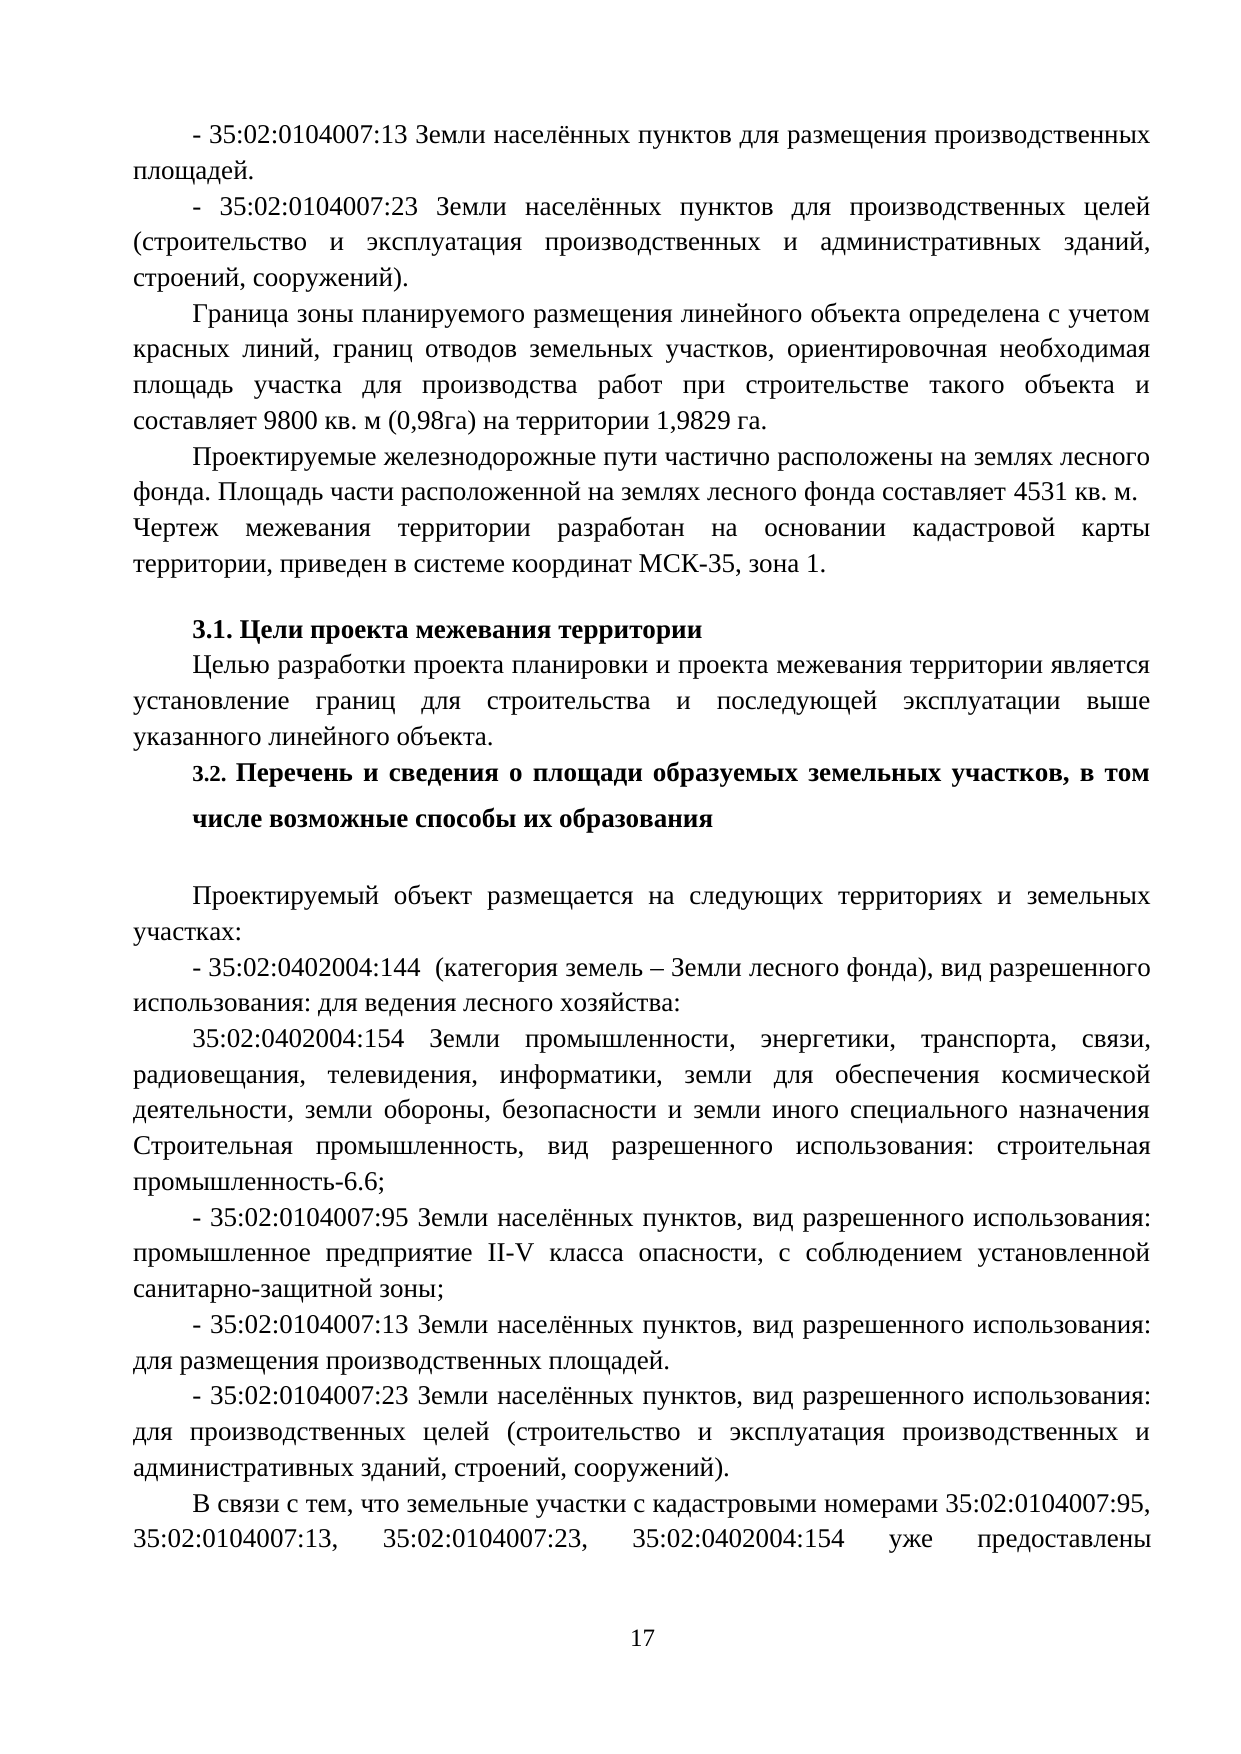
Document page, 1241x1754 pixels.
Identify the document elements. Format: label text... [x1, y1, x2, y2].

text - 35:02:0104007:95 Земли населённых пунктов, вид разрешенного использования: промышленное предприятие II-V класса опасности, с соблюдением установленной санитарно-защитной зоны; [133, 1201, 1152, 1303]
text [133, 1487, 1152, 1553]
text 3.1. Цели проекта межевания территории [133, 613, 1152, 644]
text 3.2. Перечень и сведения о площади образуемых земельных участков, в том числе возможные способы их образования [192, 756, 1152, 833]
text Проектируемые железнодорожные пути частично расположены на землях лесного фонда. Площадь части расположенной на землях лесного фонда составляет 4531 кв. м. [133, 440, 1152, 507]
text Чертеж межевания территории разработан на основании кадастровой карты территории, приведен в системе координат МСК-35, зона 1. [133, 511, 1152, 578]
text - 35:02:0104007:23 Земли населённых пунктов, вид разрешенного использования: для производственных целей (строительство и эксплуатация производственных и административных зданий, строений, сооружений). [133, 1379, 1152, 1482]
text - 35:02:0402004:144 (категория земель – Земли лесного фонда), вид разрешенного использования: для ведения лесного хозяйства: [133, 951, 1152, 1018]
text Граница зоны планируемого размещения линейного объекта определена с учетом красных линий, границ отводов земельных участков, ориентировочная необходимая площадь участка для производства работ при строительстве такого объекта и составляет 9800 кв. м (0,98га) на территории 1,9829 га. [133, 297, 1152, 435]
text - 35:02:0104007:23 Земли населённых пунктов для производственных целей (строительство и эксплуатация производственных и административных зданий, строений, сооружений). [133, 189, 1152, 292]
text - 35:02:0104007:13 Земли населённых пунктов для размещения производственных площадей. [133, 118, 1152, 185]
text Проектируемый объект размещается на следующих территориях и земельных участках: [133, 879, 1152, 946]
text - 35:02:0104007:13 Земли населённых пунктов, вид разрешенного использования: для размещения производственных площадей. [133, 1308, 1152, 1375]
text Целью разработки проекта планировки и проекта межевания территории является установление границ для строительства и последующей эксплуатации выше указанного линейного объекта. [133, 648, 1152, 751]
text 35:02:0402004:154 Земли промышленности, энергетики, транспорта, связи, радиовещания, телевидения, информатики, земли для обеспечения космической деятельности, земли обороны, безопасности и земли иного специального назначения Строительная промышленность, вид разрешенного использования: строительная промышленность-6.6; [133, 1022, 1152, 1196]
